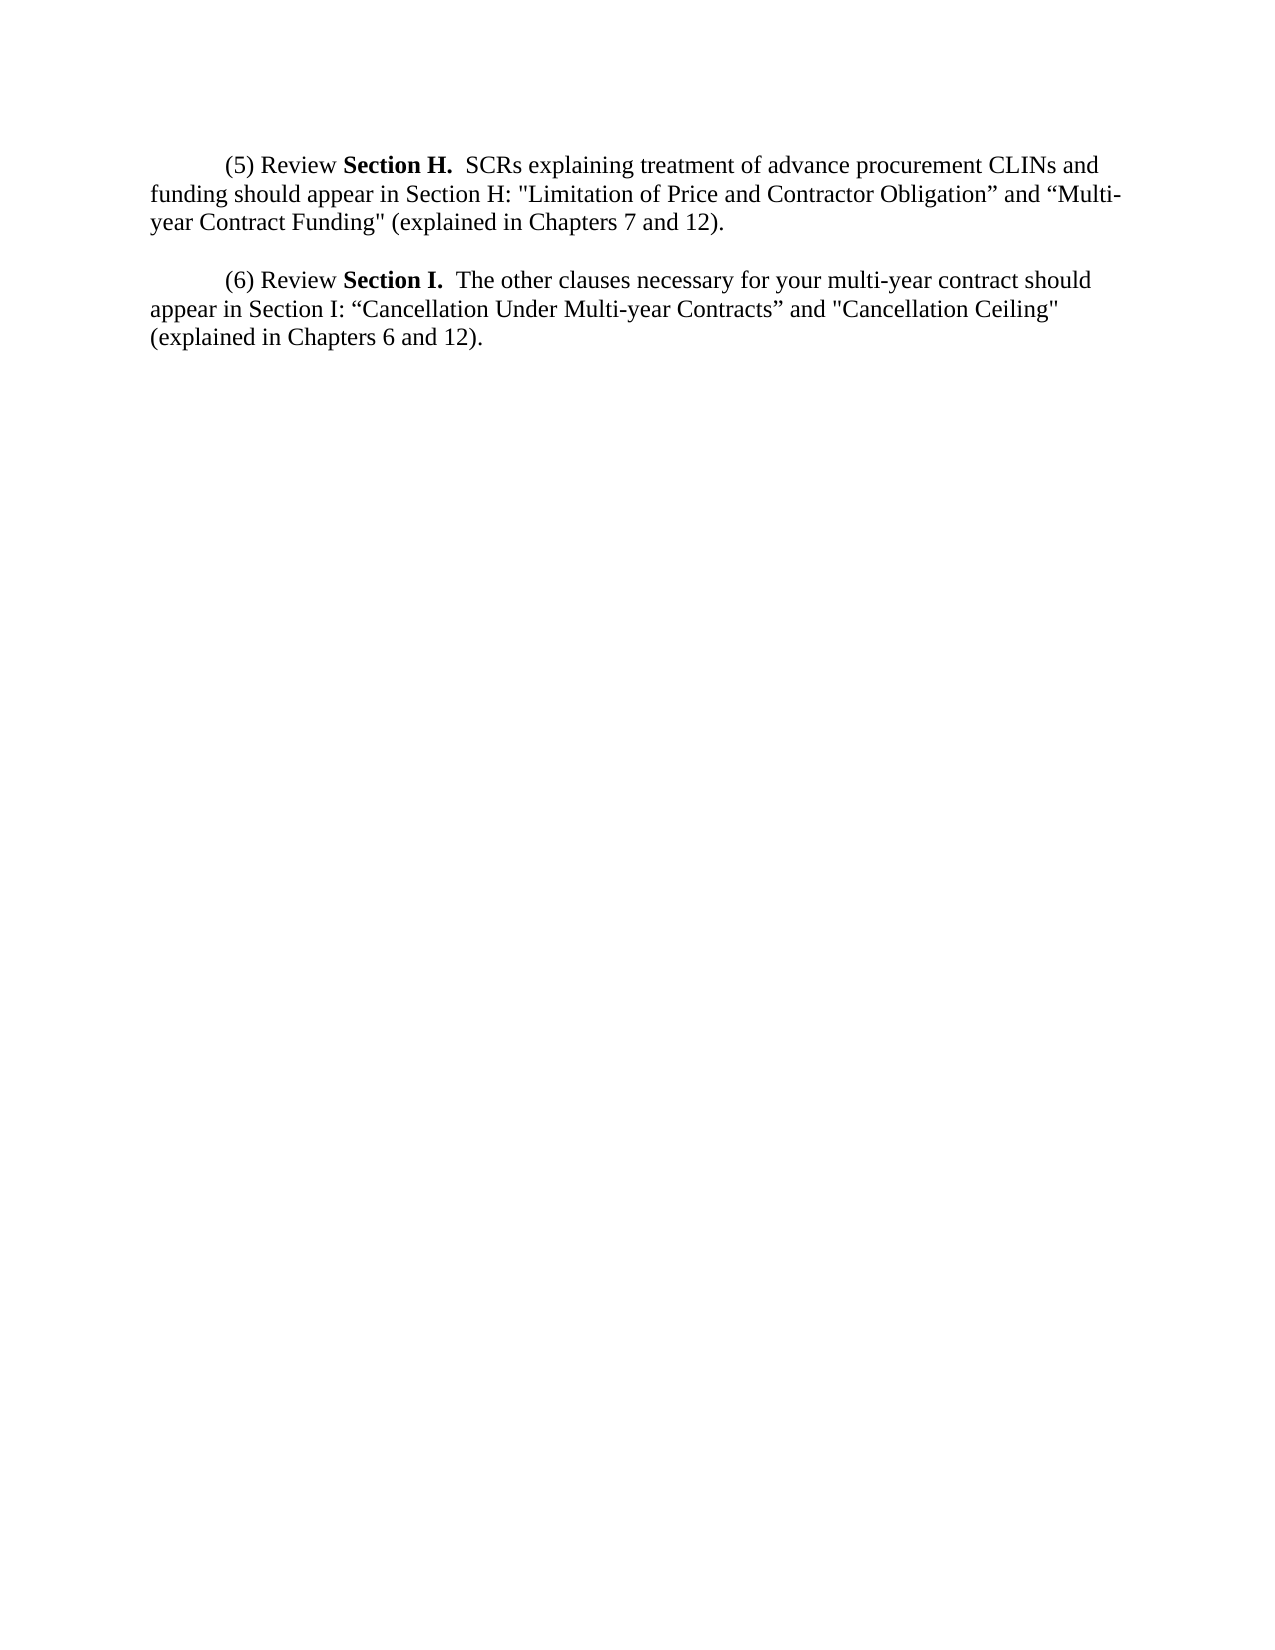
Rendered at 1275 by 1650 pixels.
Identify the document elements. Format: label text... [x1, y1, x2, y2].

list (5) Review Section H. SCRs explaining treatment of advance procurement CLINs and funding should appear in Section H: "Limitation of Price and Contractor Obligation” and “Multi-year Contract Funding" (explained in Chapters 7 and 12). [150, 150, 1125, 236]
list (6) Review Section I. The other clauses necessary for your multi-year contract should appear in Section I: “Cancellation Under Multi-year Contracts” and "Cancellation Ceiling" (explained in Chapters 6 and 12). [150, 265, 1125, 351]
